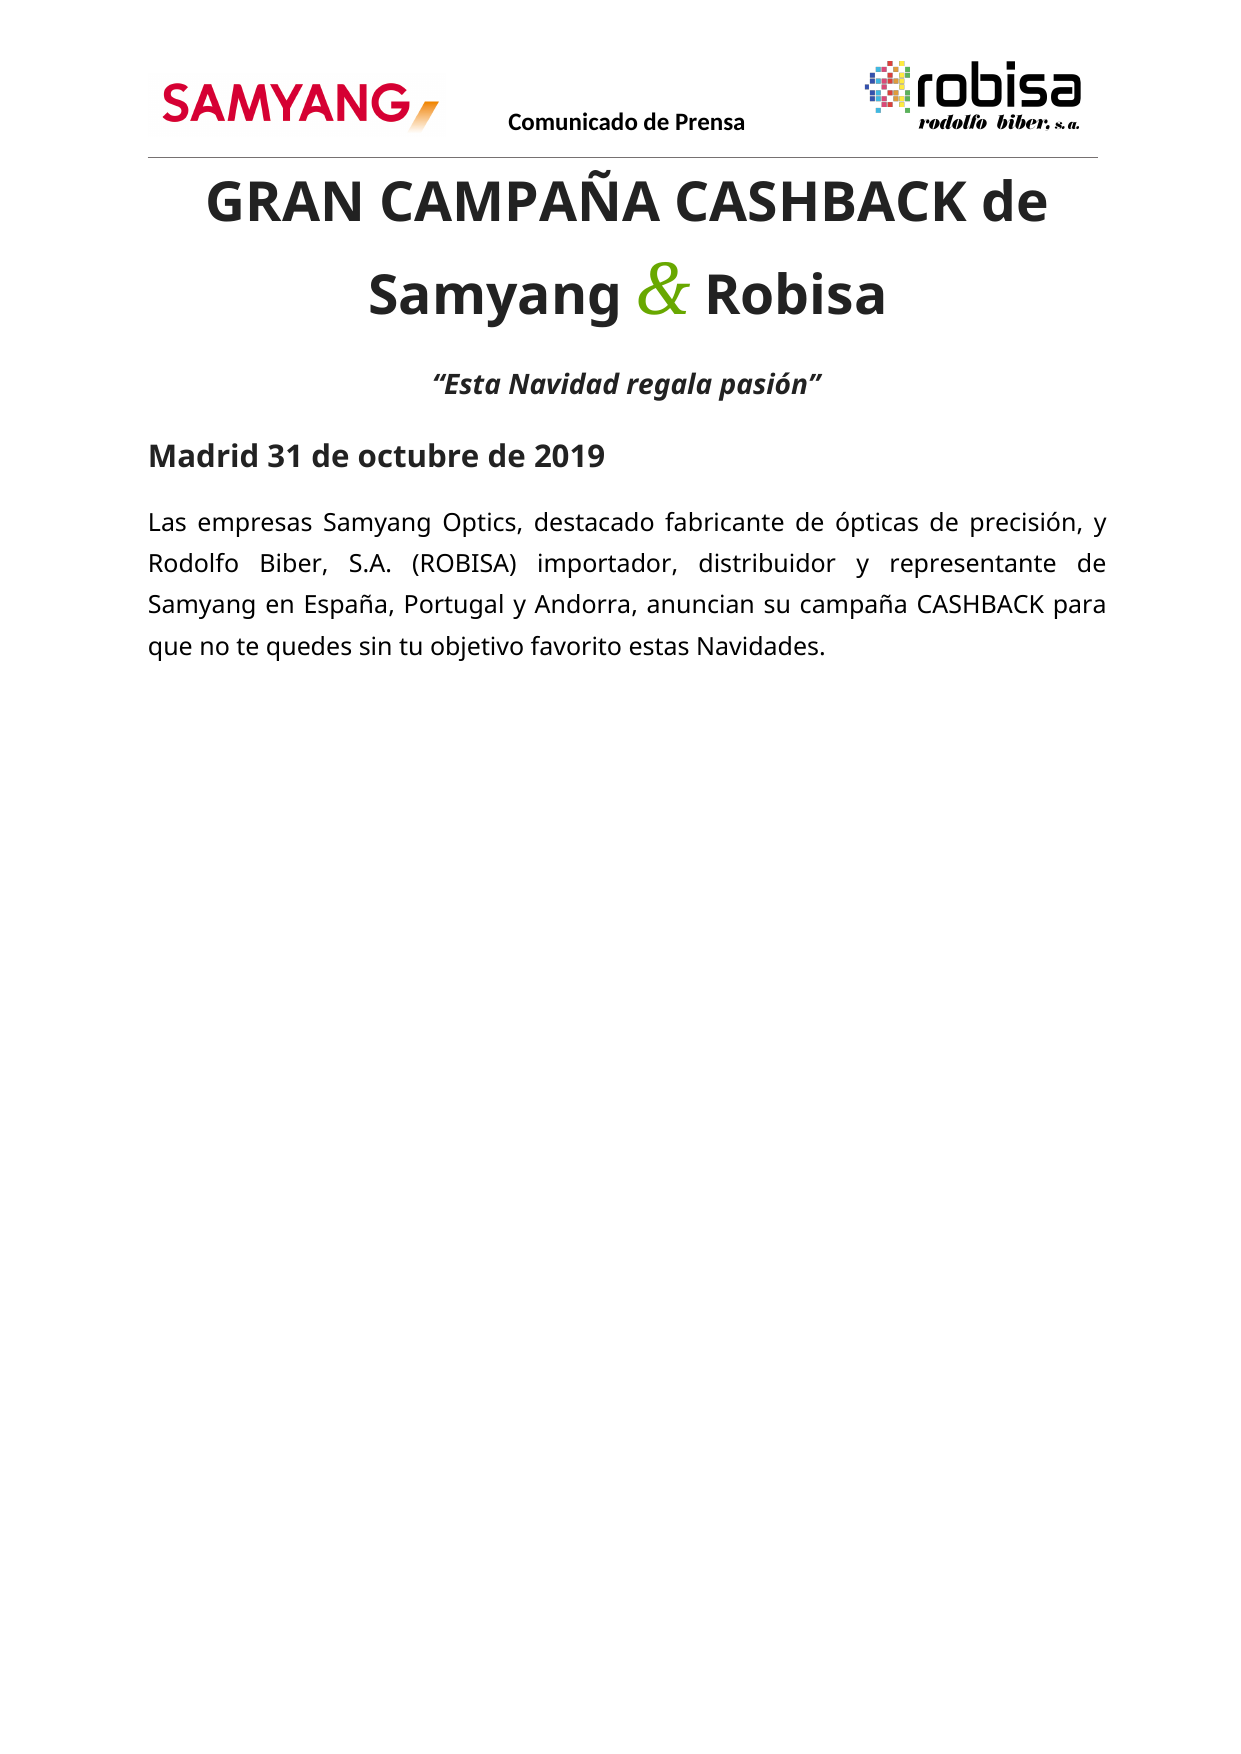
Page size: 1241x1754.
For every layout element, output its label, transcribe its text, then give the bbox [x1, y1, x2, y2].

text GRAN CAMPAÑA CASHBACK de Samyang & Robisa [148, 162, 1107, 336]
picture [147, 73, 447, 137]
text Las empresas Samyang Optics, destacado fabricante de ópticas de precisión, y Rodolfo Biber, S.A. (ROBISA) importador, distribuidor y representante de Samyang en España, Portugal y Andorra, anuncian su campaña CASHBACK para que no te quedes sin tu objetivo favorito estas Navidades. [148, 497, 1107, 662]
text Madrid 31 de octubre de 2019 [148, 434, 1107, 476]
text “Esta Navidad regala pasión” [148, 364, 1107, 402]
picture [864, 61, 1081, 131]
